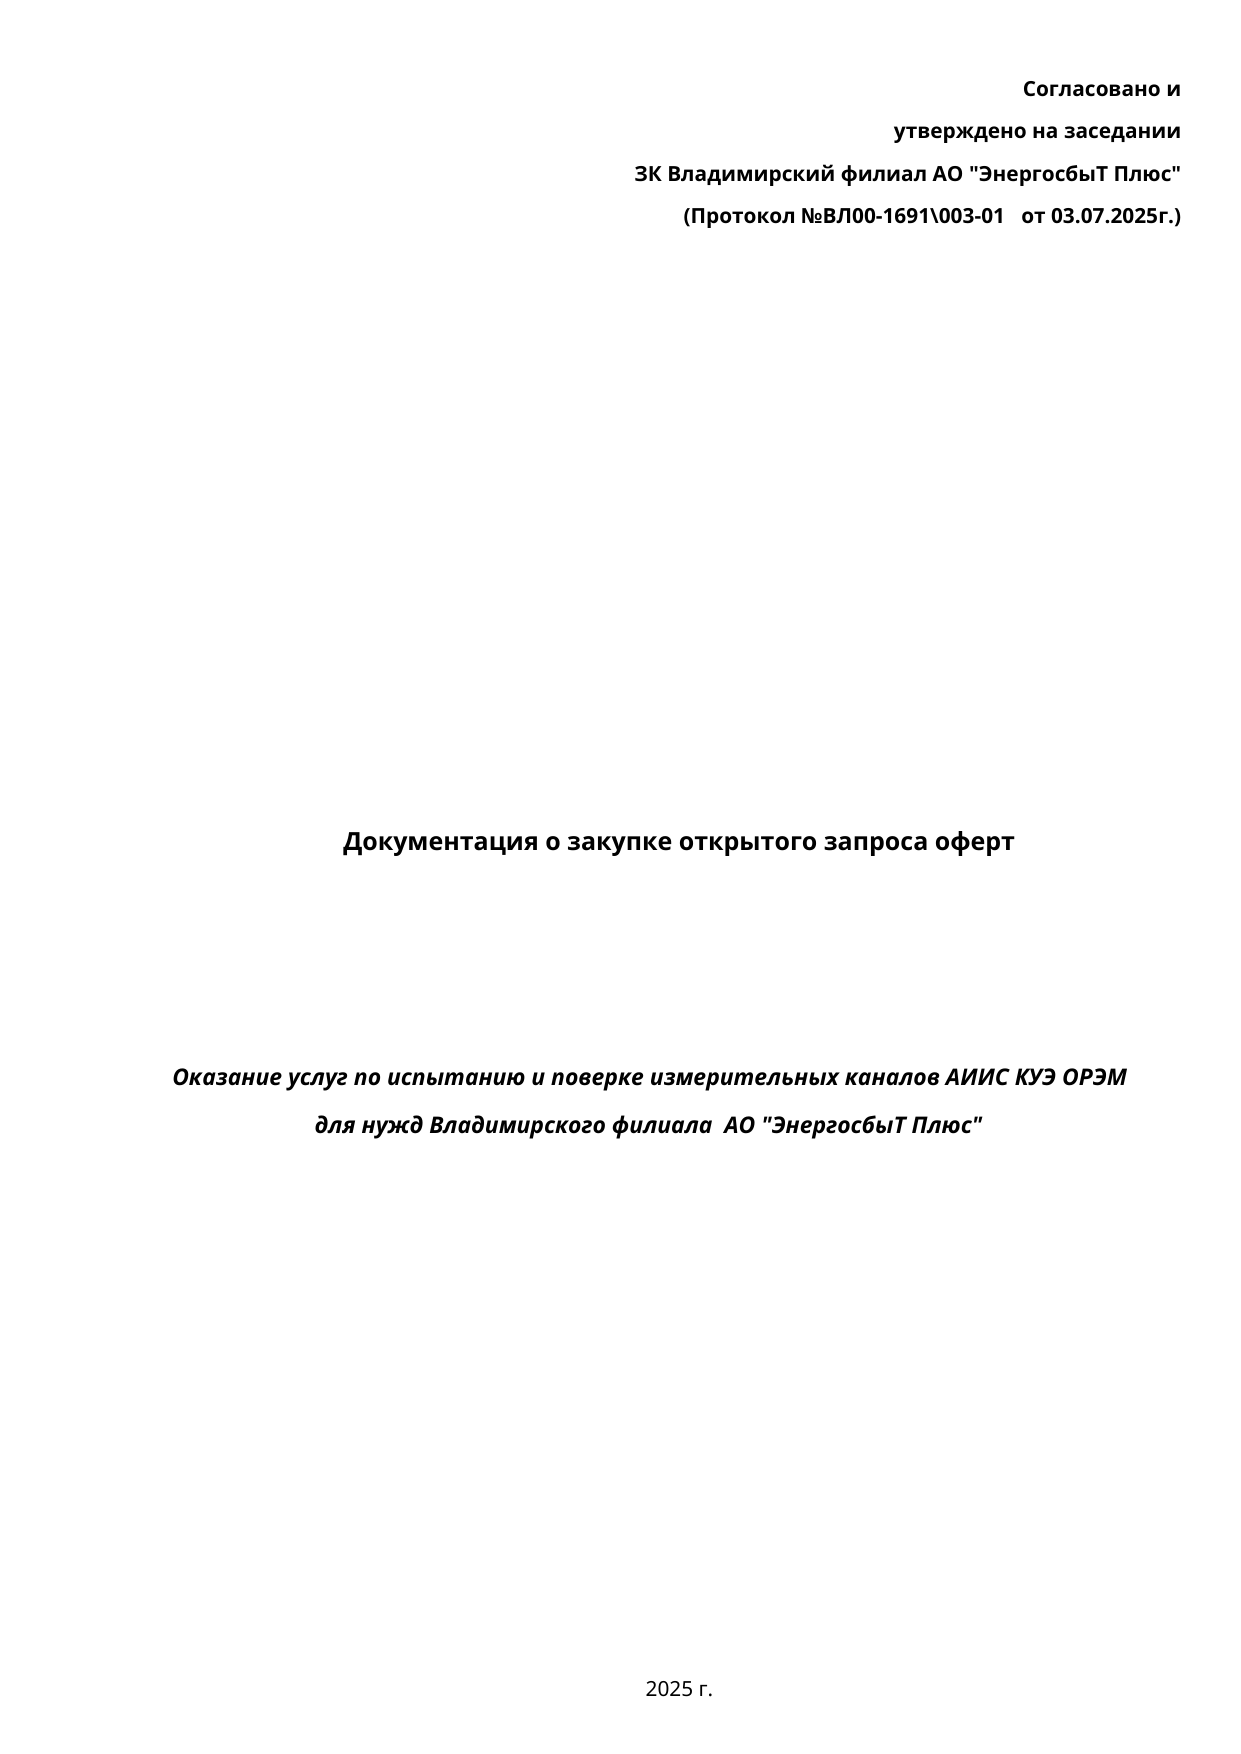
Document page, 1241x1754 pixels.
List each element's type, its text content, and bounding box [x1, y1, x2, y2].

text Согласовано и [474, 74, 1181, 102]
text для нужд Владимирского филиала АО "ЭнергосбыТ Плюс" [118, 1109, 1181, 1140]
text ЗК Владимирский филиал АО "ЭнергосбыТ Плюс" [474, 159, 1181, 187]
text Документация о закупке открытого запроса оферт [118, 823, 1181, 857]
text утверждено на заседании [474, 116, 1181, 145]
text (Протокол №ВЛ00-1691\003-01 от 03.07.2025г.) [474, 202, 1181, 230]
text 2025 г. [118, 1674, 1181, 1702]
text Оказание услуг по испытанию и поверке измерительных каналов АИИС КУЭ ОРЭМ [118, 1061, 1181, 1092]
